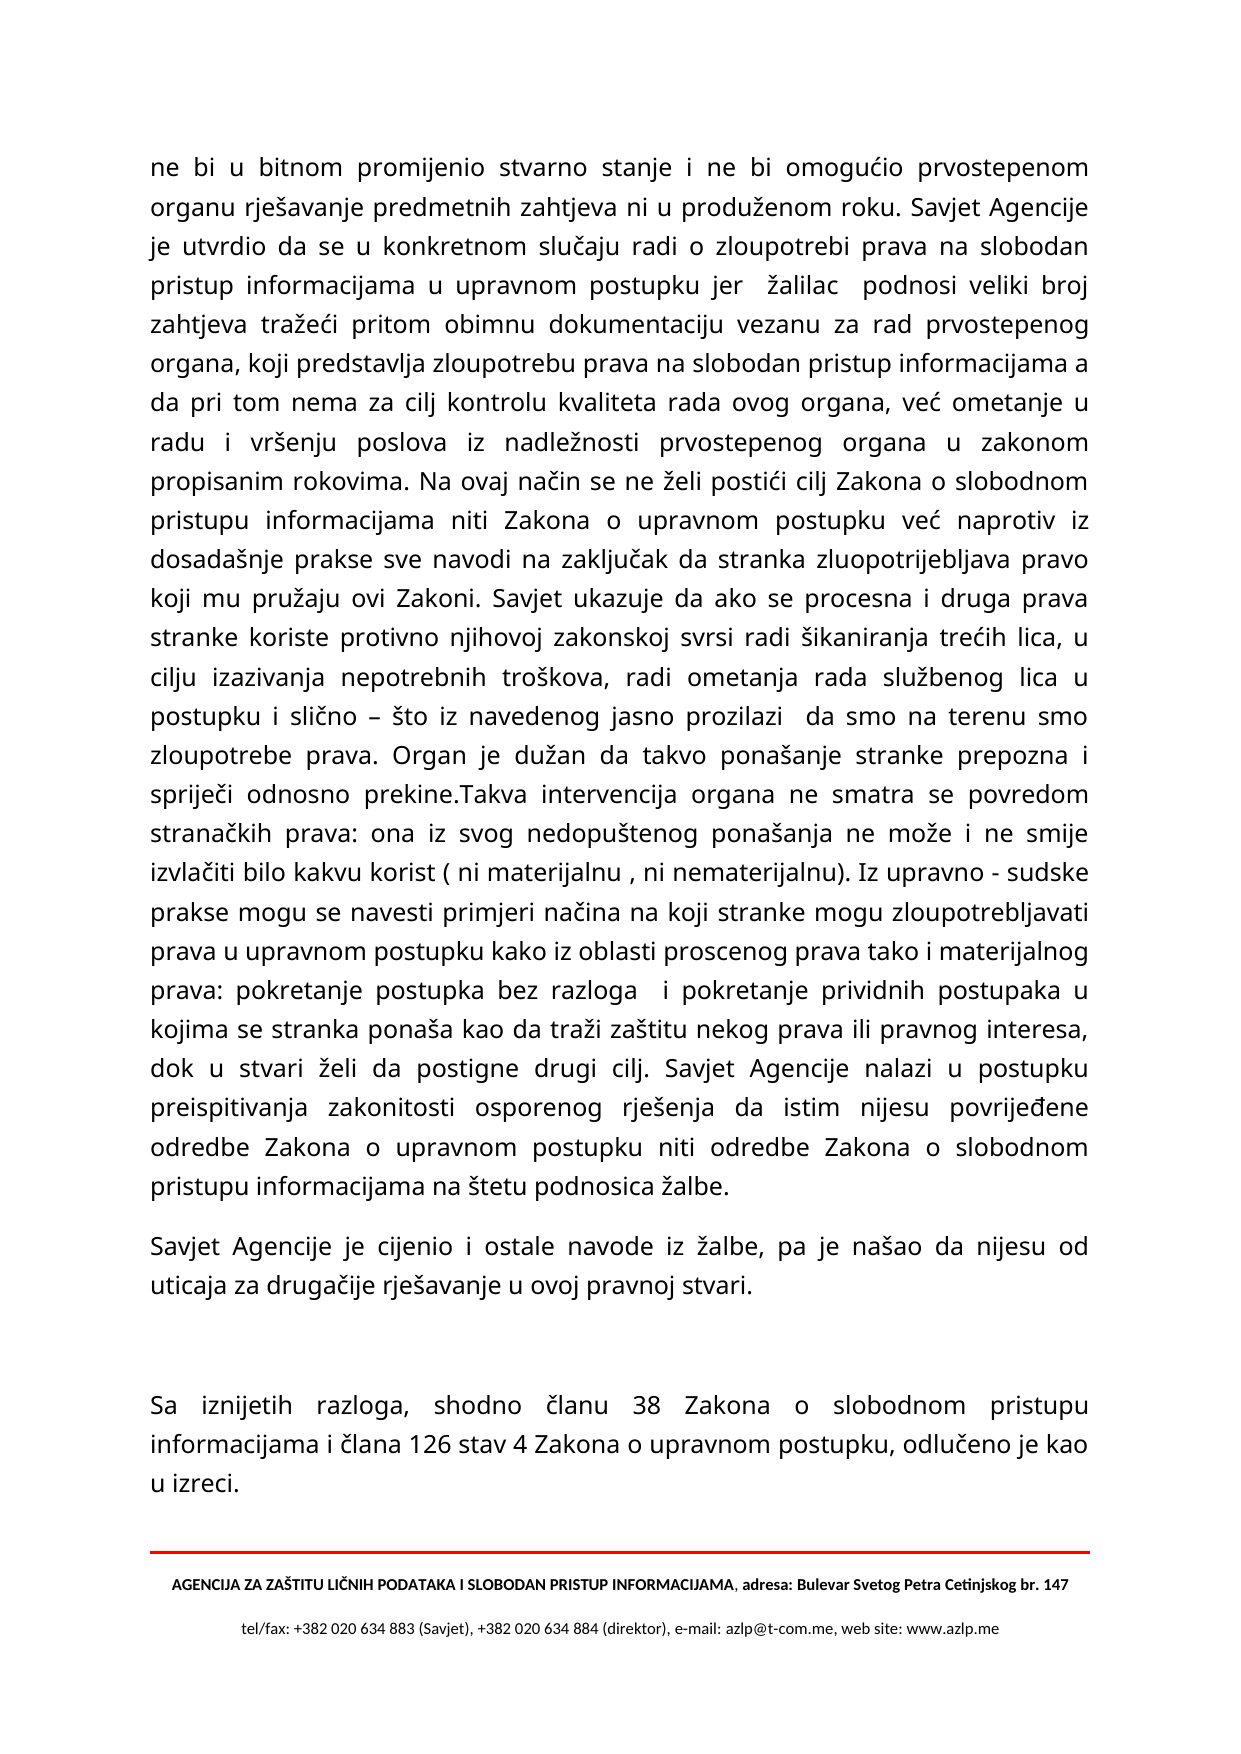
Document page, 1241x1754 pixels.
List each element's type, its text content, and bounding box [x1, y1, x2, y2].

text Savjet Agencije je cijenio i ostale navode iz žalbe, pa je našao da nijesu od uticaja za drugačije rješavanje u ovoj pravnoj stvari. [150, 1228, 1090, 1302]
text Sa iznijetih razloga, shodno članu 38 Zakona o slobodnom pristupu informacijama i člana 126 stav 4 Zakona o upravnom postupku, odlučeno je kao u izreci. [150, 1387, 1090, 1500]
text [150, 150, 1090, 1202]
